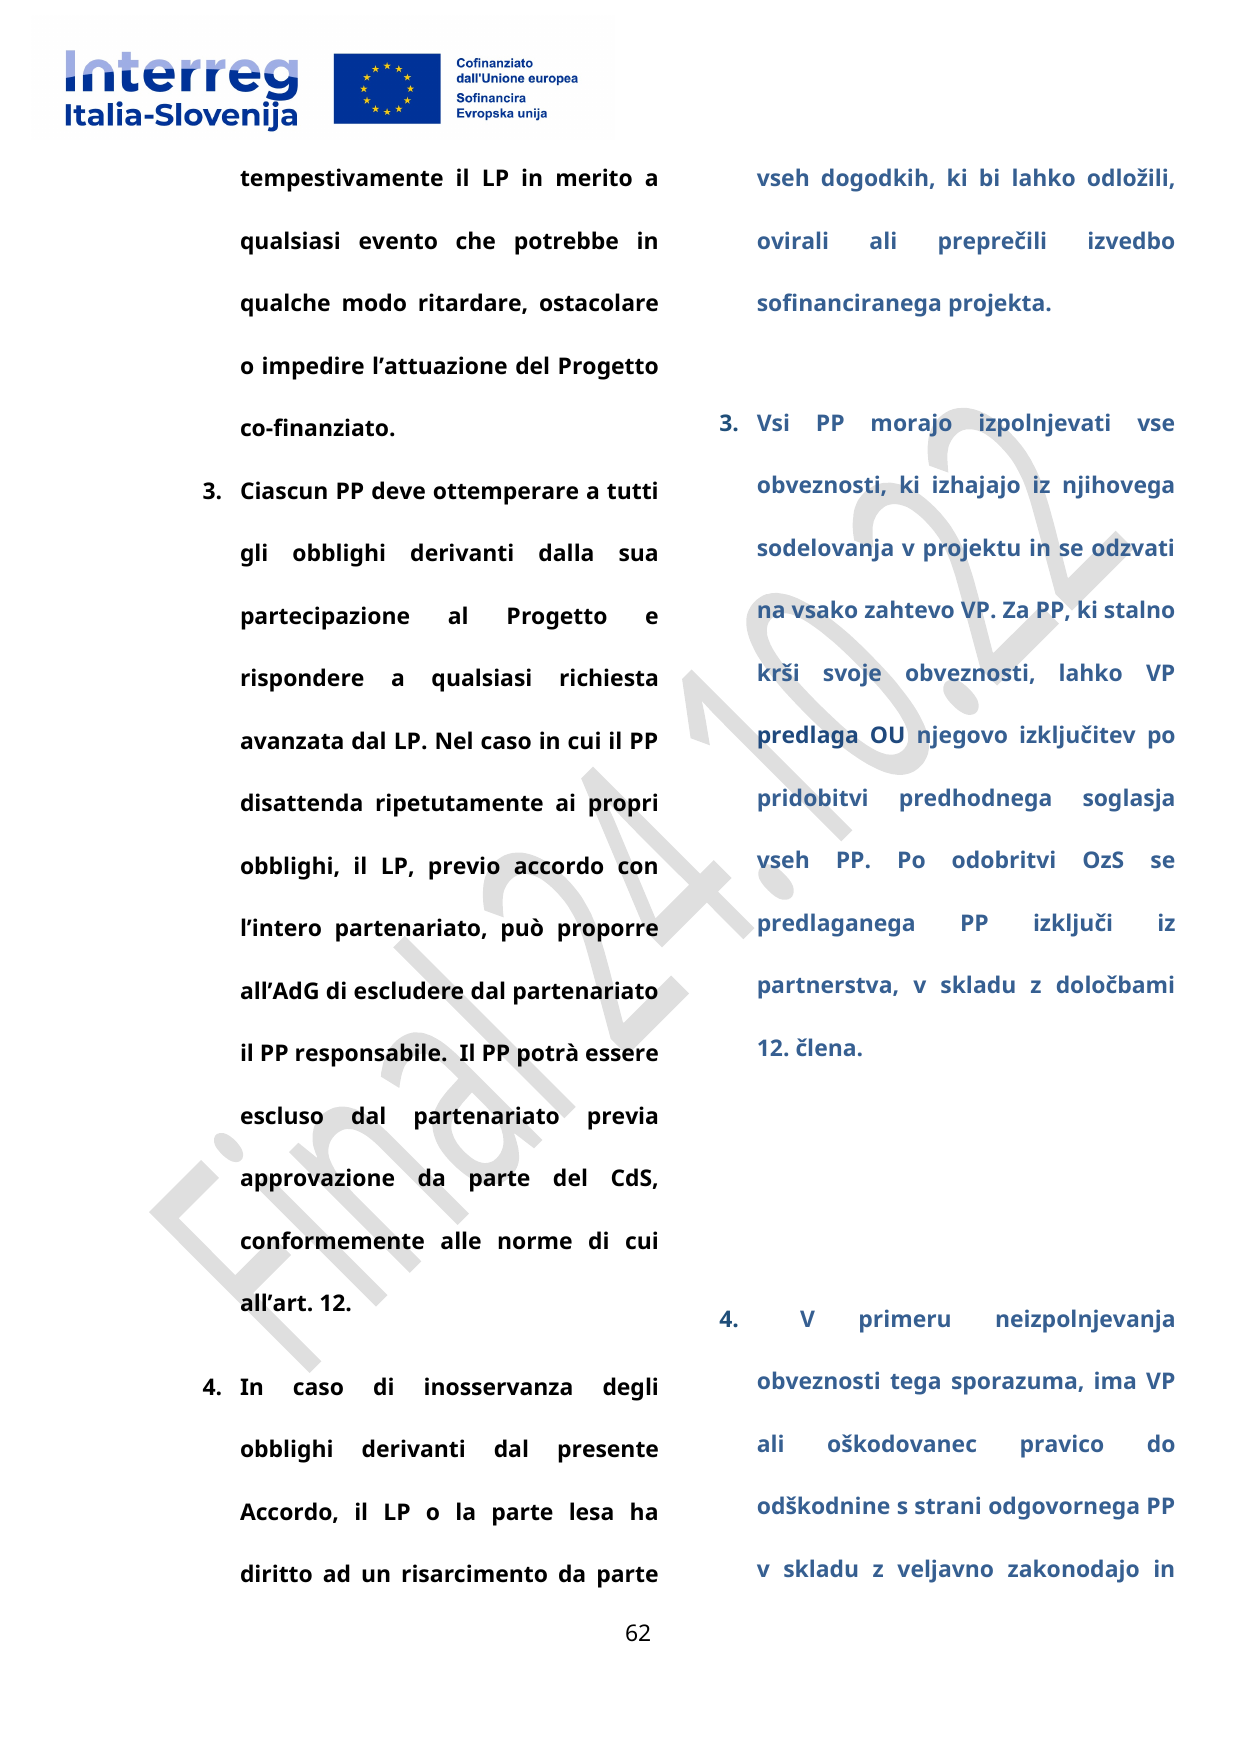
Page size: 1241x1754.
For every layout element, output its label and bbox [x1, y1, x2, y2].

table_cell [154, 163, 670, 1589]
picture [31, 15, 615, 140]
table_cell [670, 163, 1187, 1589]
